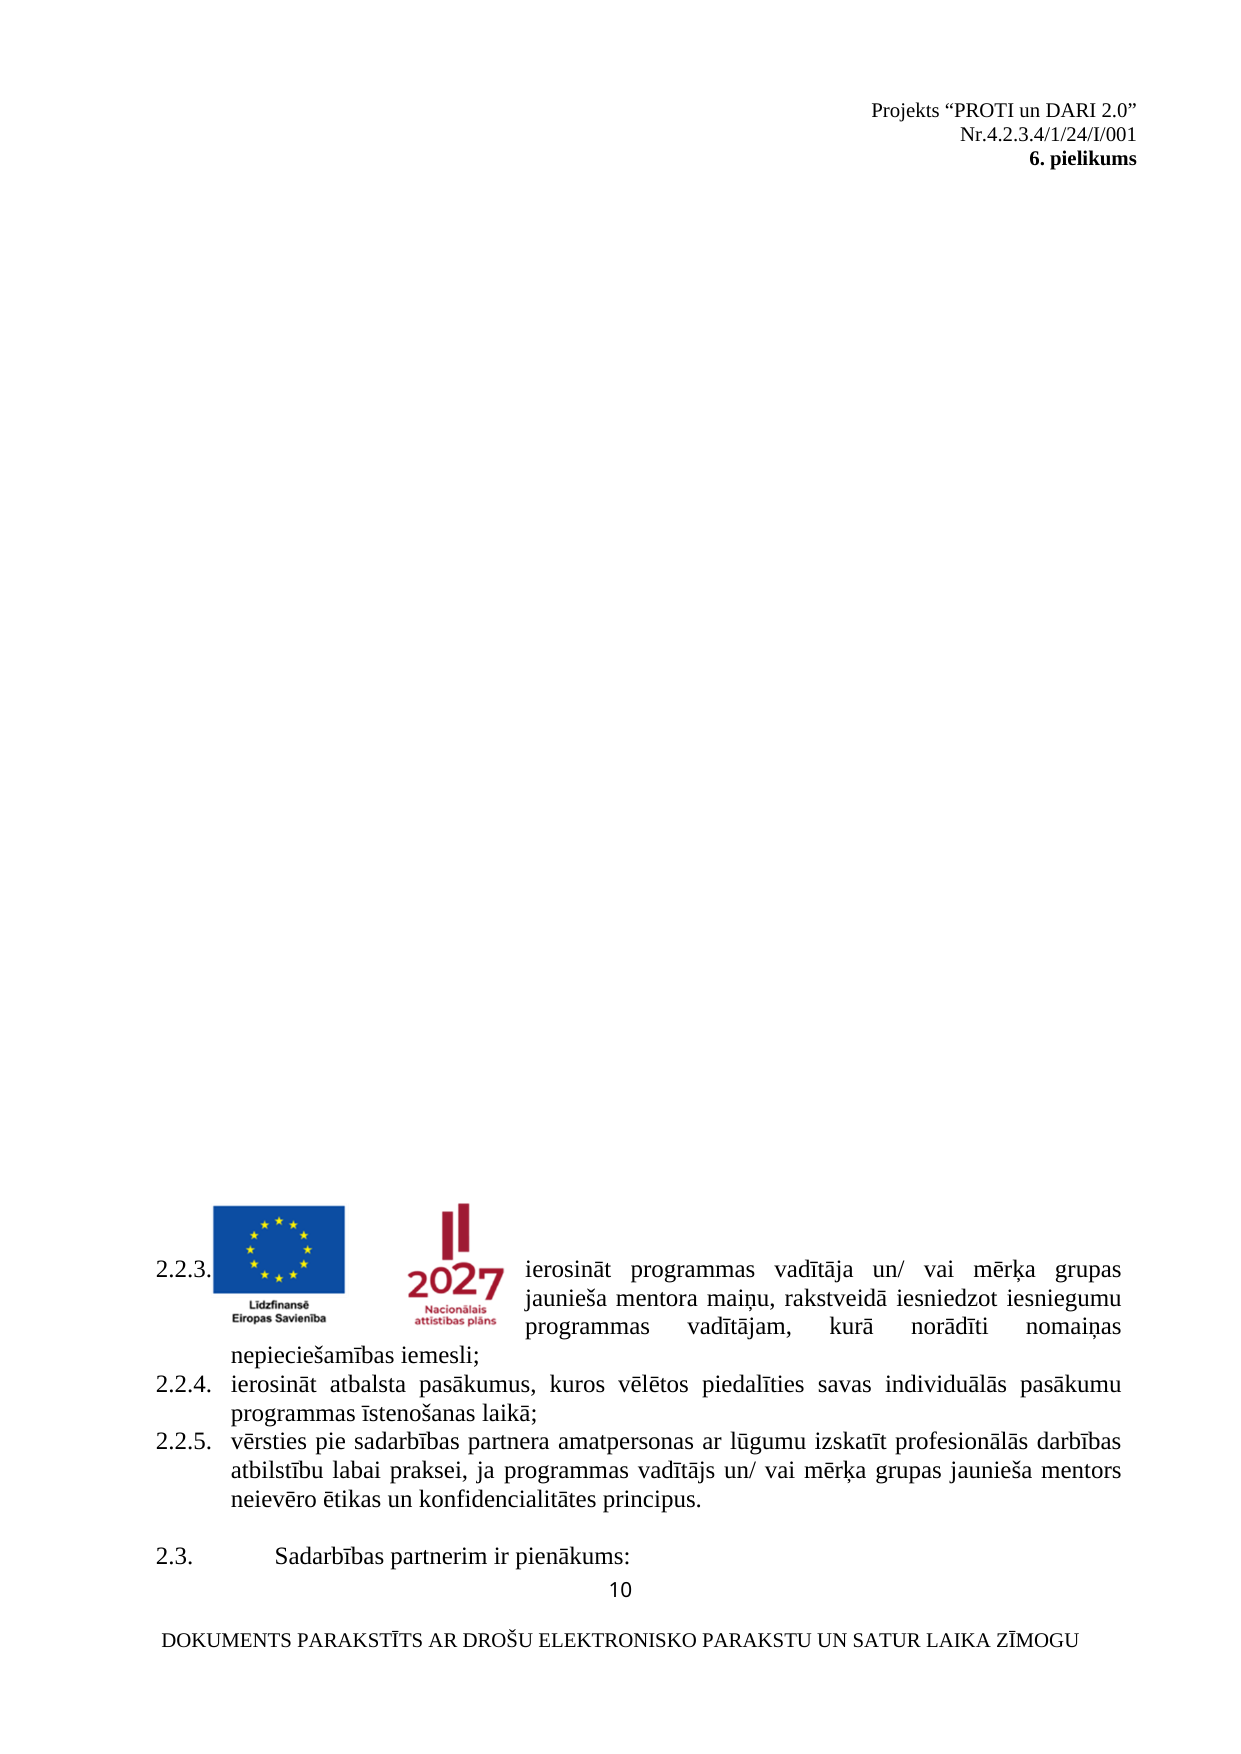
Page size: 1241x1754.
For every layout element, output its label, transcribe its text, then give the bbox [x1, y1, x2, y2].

list Sadarbības partnerim ir pienākums: [156, 1541, 1122, 1570]
list ierosināt atbalsta pasākumus, kuros vēlētos piedalīties savas individuālās pasākumu programmas īstenošanas laikā; [156, 1369, 1122, 1426]
list ierosināt programmas vadītāja un/ vai mērķa grupas jaunieša mentora maiņu, rakstveidā iesniedzot iesniegumu programmas vadītājam, kurā norādīti nomaiņas nepieciešamības iemesli; [156, 1254, 1122, 1369]
picture [207, 1200, 507, 1254]
list vērsties pie sadarbības partnera amatpersonas ar lūgumu izskatīt profesionālās darbības atbilstību labai praksei, ja programmas vadītājs un/ vai mērķa grupas jaunieša mentors neievēro ētikas un konfidencialitātes principus. [156, 1426, 1122, 1513]
